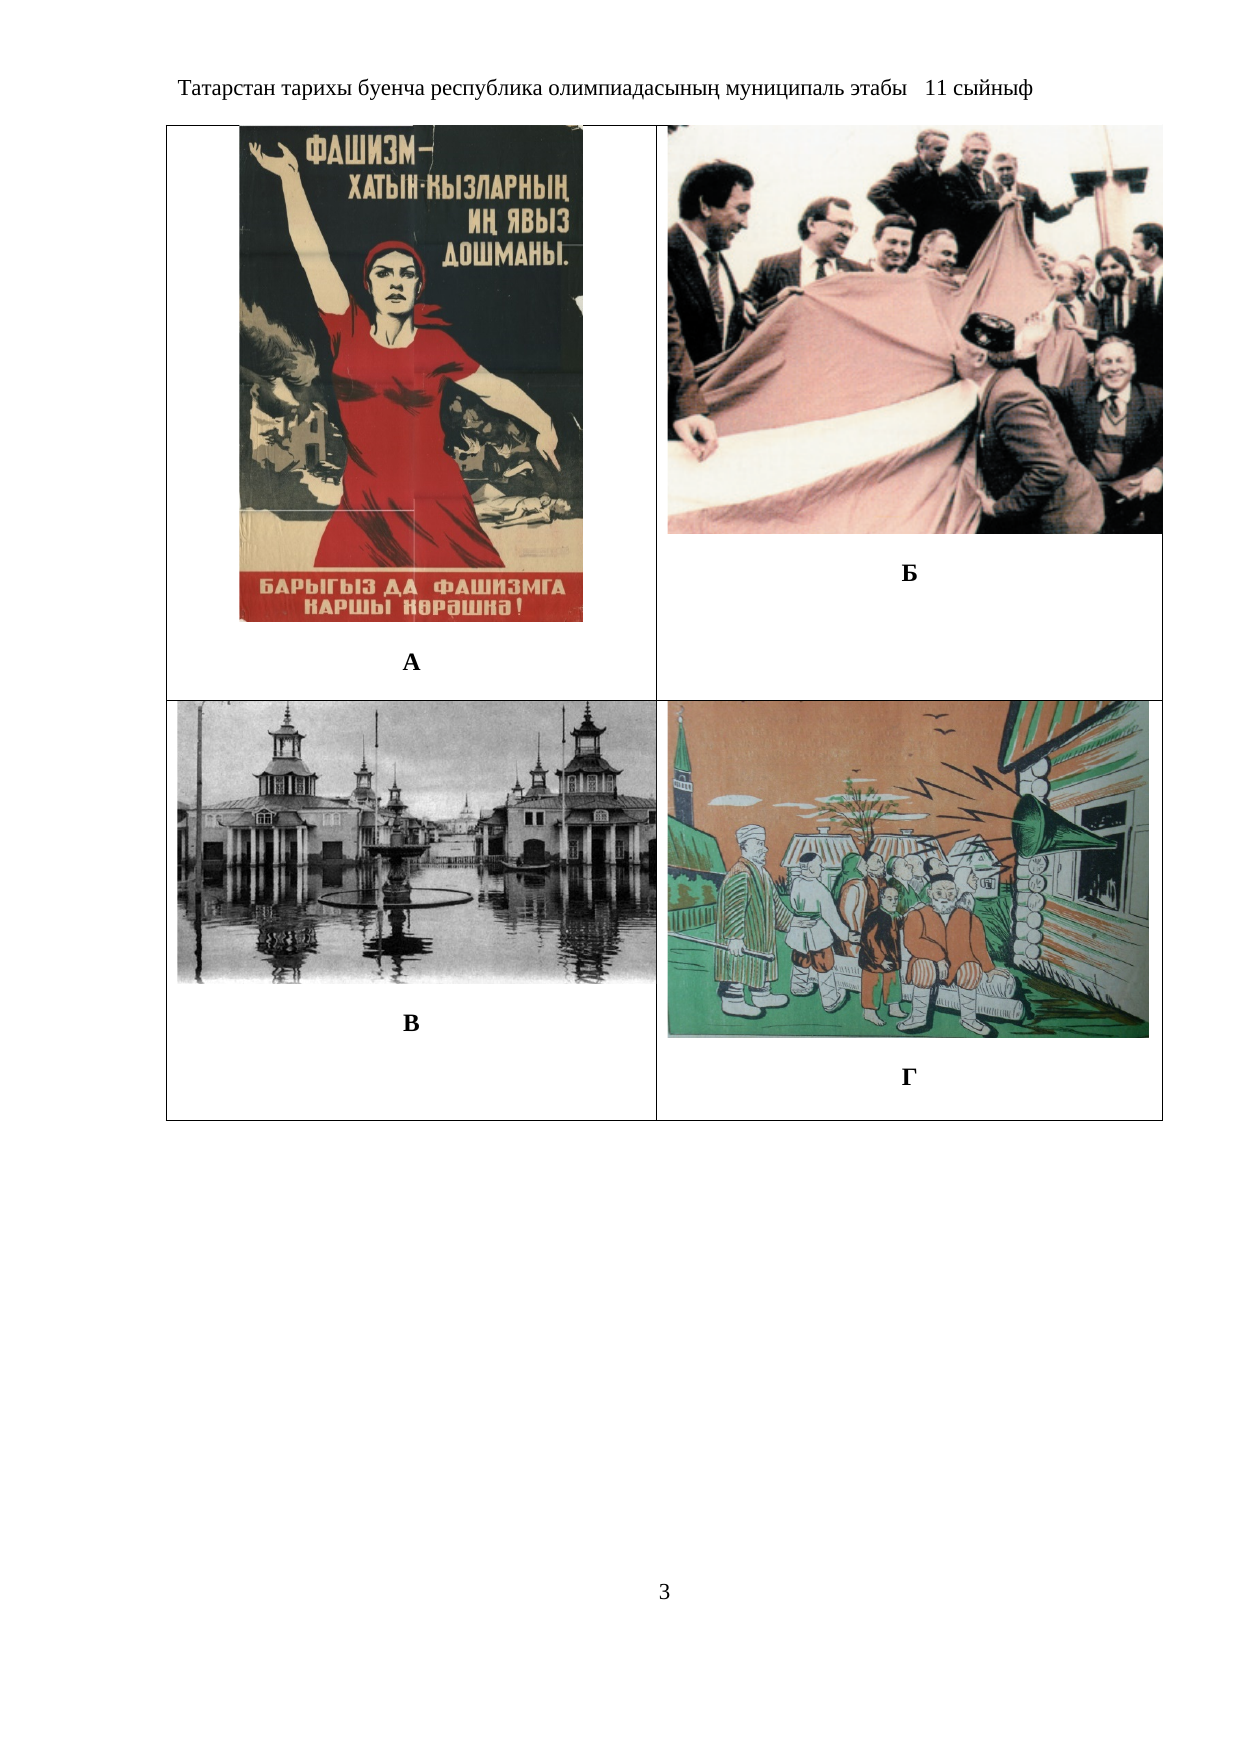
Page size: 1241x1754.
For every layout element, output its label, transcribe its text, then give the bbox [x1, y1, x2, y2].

table_cell Г [657, 701, 1162, 1120]
picture [177, 701, 657, 984]
table_header Б [657, 126, 1162, 700]
picture [239, 125, 583, 622]
table_header А [167, 126, 656, 700]
picture [667, 701, 1149, 1038]
table_cell В [167, 701, 656, 1120]
